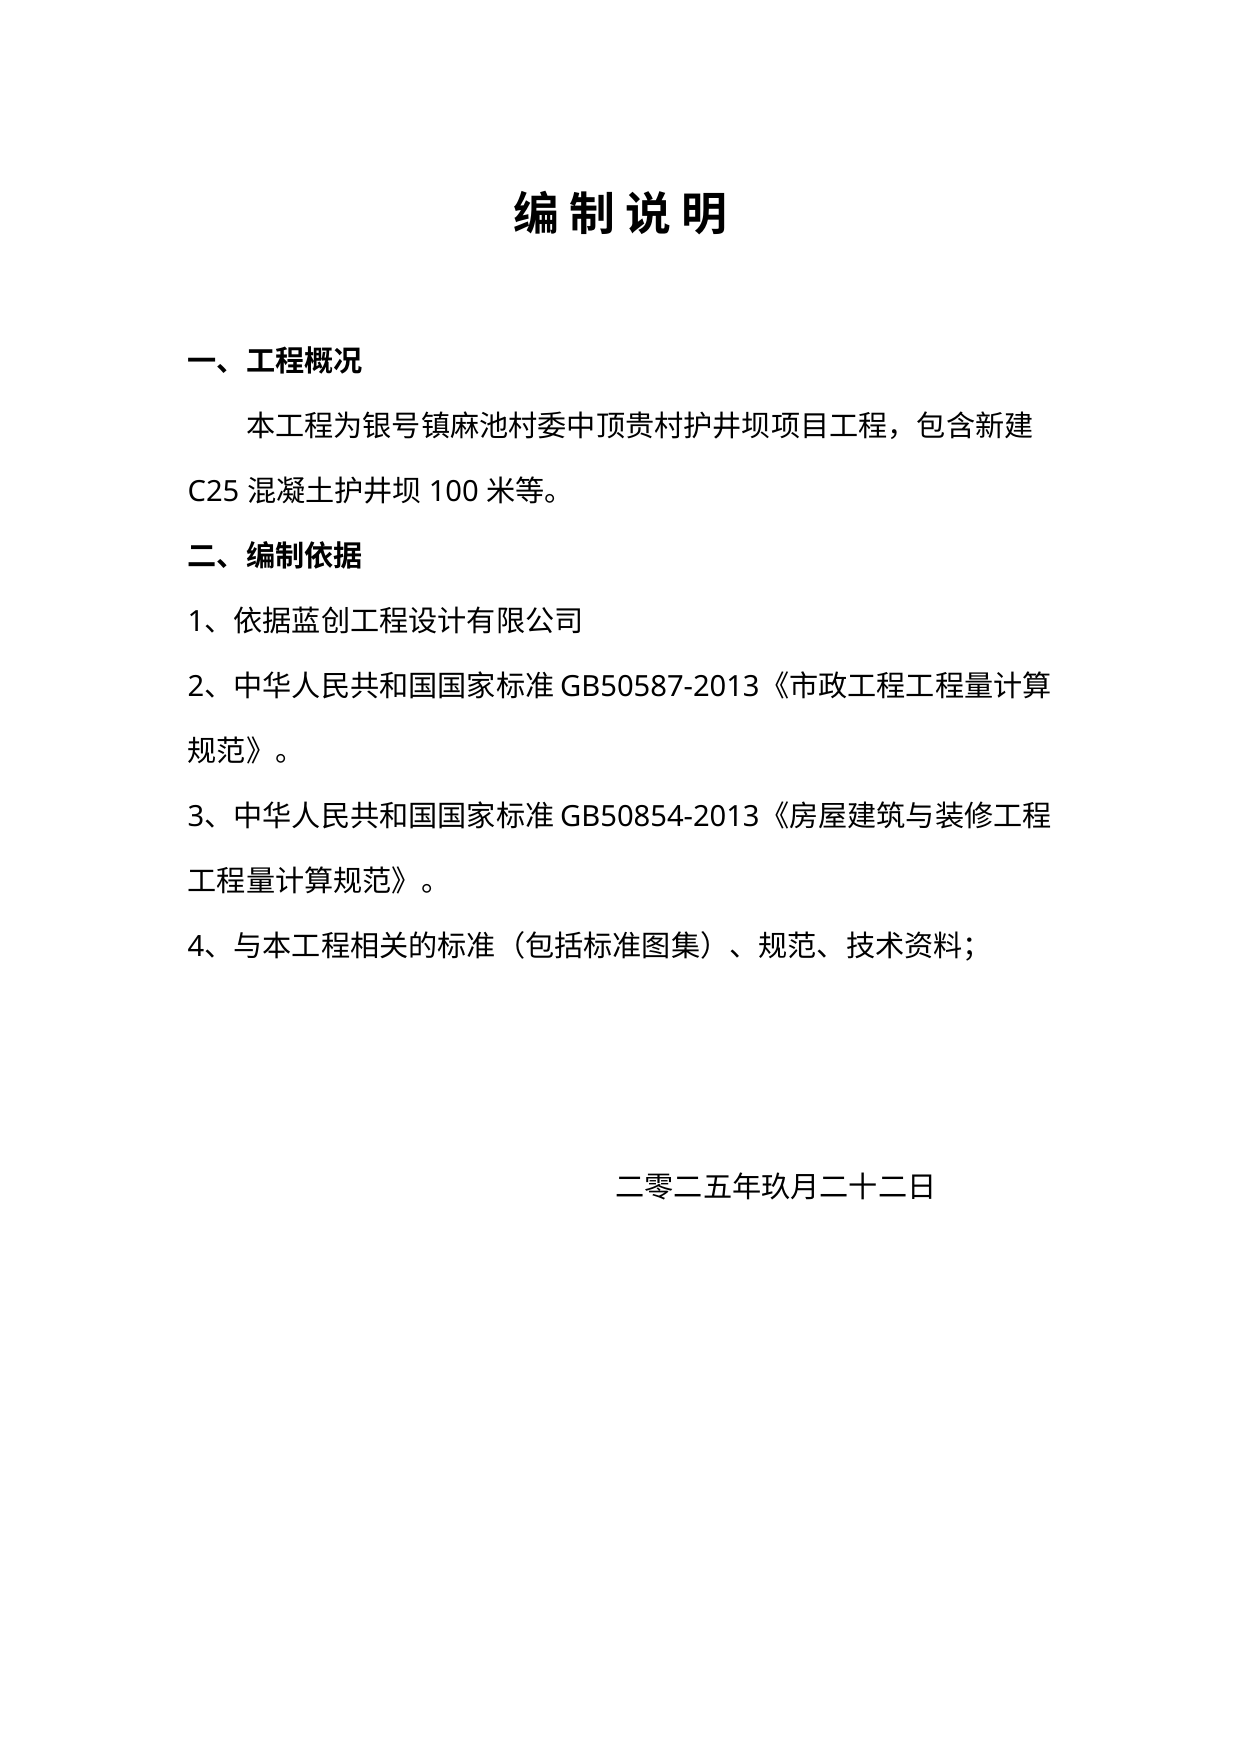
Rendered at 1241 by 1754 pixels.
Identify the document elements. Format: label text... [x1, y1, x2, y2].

text 二、编制依据 [187, 521, 1053, 586]
list 3、中华人民共和国国家标准GB50854-2013《房屋建筑与装修工程工程量计算规范》。 [187, 781, 1053, 911]
text 一、工程概况 [187, 326, 1053, 391]
text 本工程为银号镇麻池村委中顶贵村护井坝项目工程，包含新建 C25 混凝土护井坝 100 米等。 [187, 391, 1053, 521]
text 二零二五年玖月二十二日 [187, 1153, 936, 1218]
text 1、依据蓝创工程设计有限公司 [187, 586, 1053, 651]
list 4、与本工程相关的标准（包括标准图集）、规范、技术资料； [187, 911, 1053, 976]
text 编 制 说 明 [187, 162, 1053, 259]
list 2、中华人民共和国国家标准GB50587-2013《市政工程工程量计算规范》。 [187, 651, 1053, 781]
